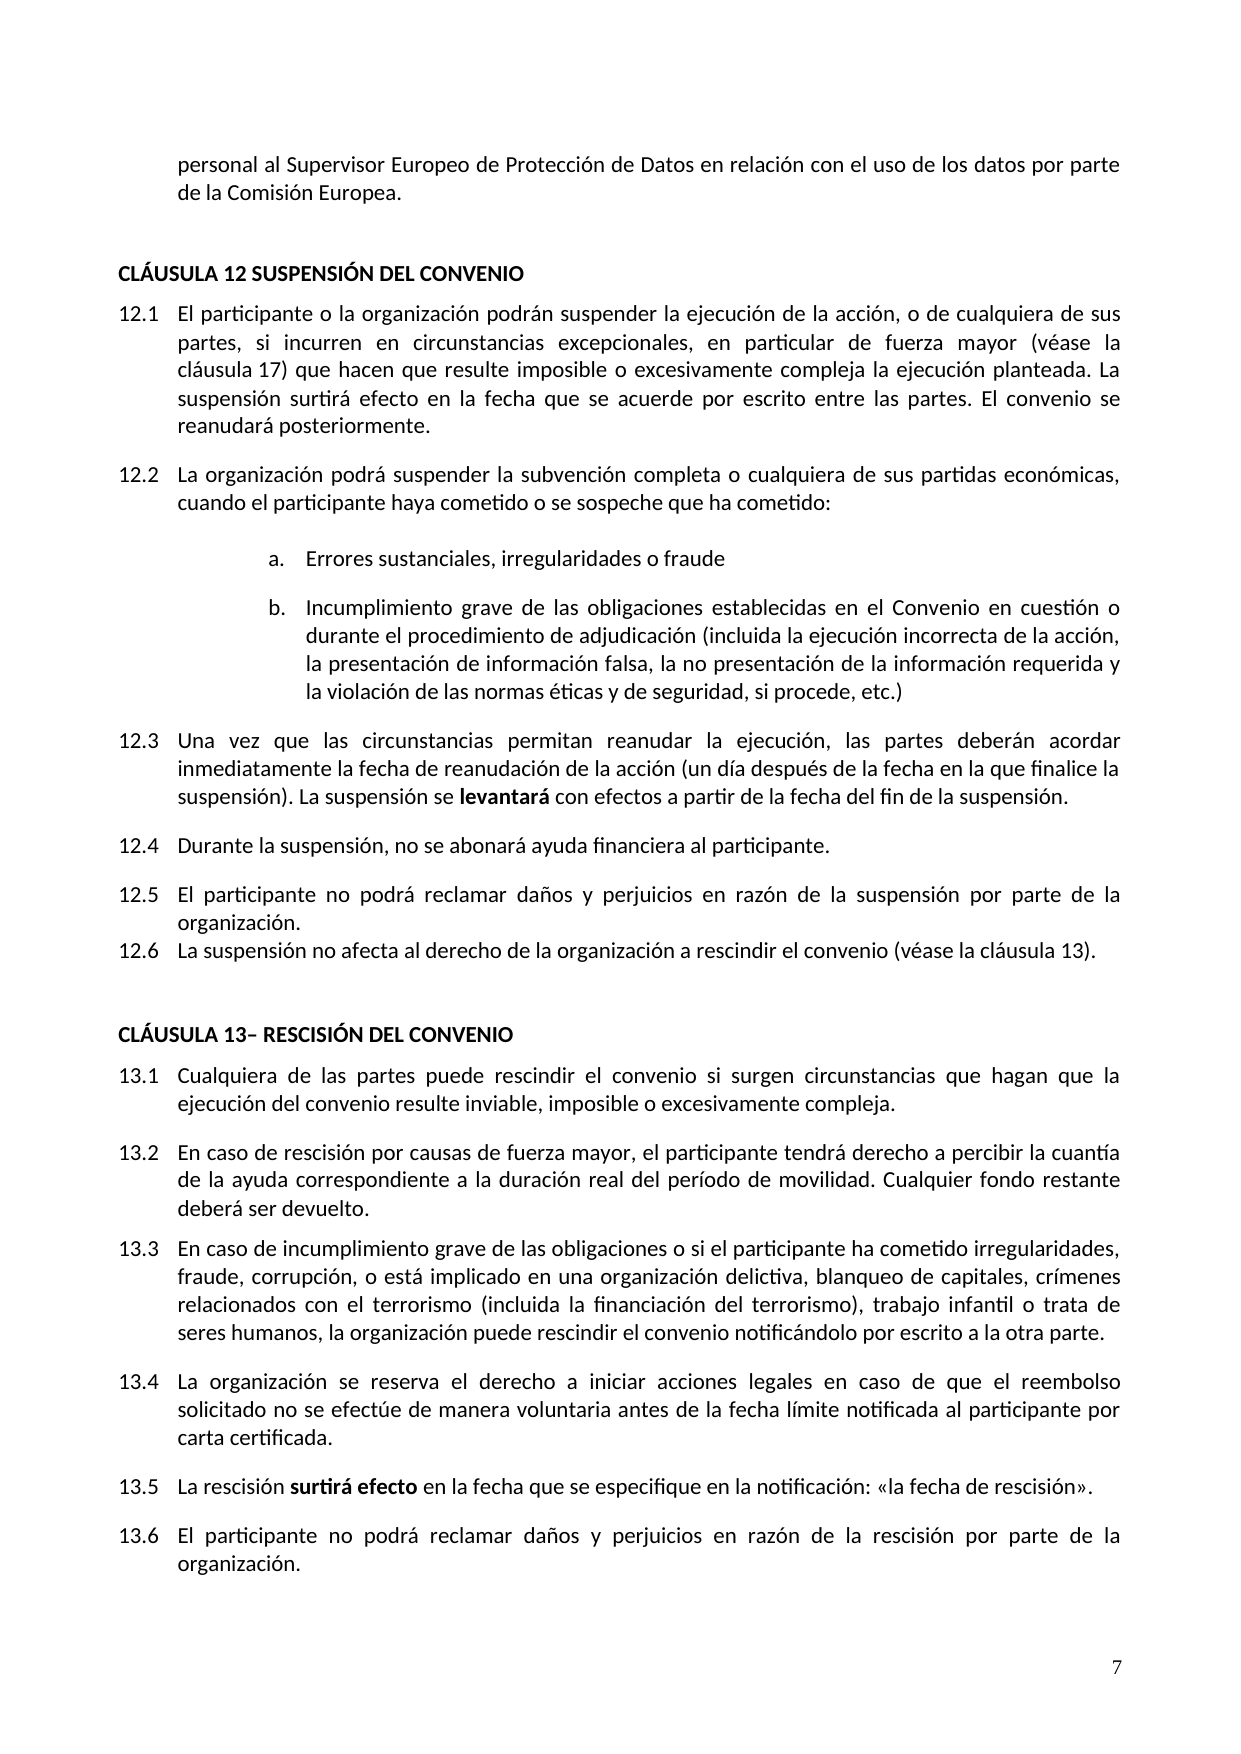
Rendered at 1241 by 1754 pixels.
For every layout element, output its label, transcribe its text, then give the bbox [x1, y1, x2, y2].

text 13.5 La rescisión surtirá efecto en la fecha que se especifique en la notificación: «la fecha de rescisión». [118, 1472, 1122, 1500]
text 12.6 La suspensión no afecta al derecho de la organización a rescindir el convenio (véase la cláusula 13). [118, 936, 1122, 964]
text 12.4 Durante la suspensión, no se abonará ayuda financiera al participante. [118, 831, 1122, 859]
text 13.3 En caso de incumplimiento grave de las obligaciones o si el participante ha cometido irregularidades, fraude, corrupción, o está implicado en una organización delictiva, blanqueo de capitales, crímenes relacionados con el terrorismo (incluida la financiación del terrorismo), trabajo infantil o trata de seres humanos, la organización puede rescindir el convenio notificándolo por escrito a la otra parte. [118, 1234, 1122, 1346]
list Incumplimiento grave de las obligaciones establecidas en el Convenio en cuestión o durante el procedimiento de adjudicación (incluida la ejecución incorrecta de la acción, la presentación de información falsa, la no presentación de la información requerida y la violación de las normas éticas y de seguridad, si procede, etc.) [268, 593, 1122, 706]
text 12.2 La organización podrá suspender la subvención completa o cualquiera de sus partidas económicas, cuando el participante haya cometido o se sospeche que ha cometido: [118, 461, 1122, 517]
text 13.2 En caso de rescisión por causas de fuerza mayor, el participante tendrá derecho a percibir la cuantía de la ayuda correspondiente a la duración real del período de movilidad. Cualquier fondo restante deberá ser devuelto. [118, 1138, 1122, 1222]
subtitle cláusula 12 SUSPENSIÓN del convenio [118, 259, 1122, 287]
text 13.6 El participante no podrá reclamar daños y perjuicios en razón de la rescisión por parte de la organización. [118, 1521, 1122, 1577]
list Errores sustanciales, irregularidades o fraude [268, 544, 1122, 573]
text 13.1 Cualquiera de las partes puede rescindir el convenio si surgen circunstancias que hagan que la ejecución del convenio resulte inviable, imposible o excesivamente compleja. [118, 1061, 1122, 1117]
subtitle CLÁUSULA 13– rescisión del convenio [118, 1020, 1122, 1048]
text 13.4 La organización se reserva el derecho a iniciar acciones legales en caso de que el reembolso solicitado no se efectúe de manera voluntaria antes de la fecha límite notificada al participante por carta certificada. [118, 1367, 1122, 1451]
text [118, 150, 1122, 206]
text 12.1 El participante o la organización podrán suspender la ejecución de la acción, o de cualquiera de sus partes, si incurren en circunstancias excepcionales, en particular de fuerza mayor (véase la cláusula 17) que hacen que resulte imposible o excesivamente compleja la ejecución planteada. La suspensión surtirá efecto en la fecha que se acuerde por escrito entre las partes. El convenio se reanudará posteriormente. [118, 299, 1122, 440]
text 12.5 El participante no podrá reclamar daños y perjuicios en razón de la suspensión por parte de la organización. [118, 880, 1122, 936]
text 12.3 Una vez que las circunstancias permitan reanudar la ejecución, las partes deberán acordar inmediatamente la fecha de reanudación de la acción (un día después de la fecha en la que finalice la suspensión). La suspensión se levantará con efectos a partir de la fecha del fin de la suspensión. [118, 726, 1122, 810]
